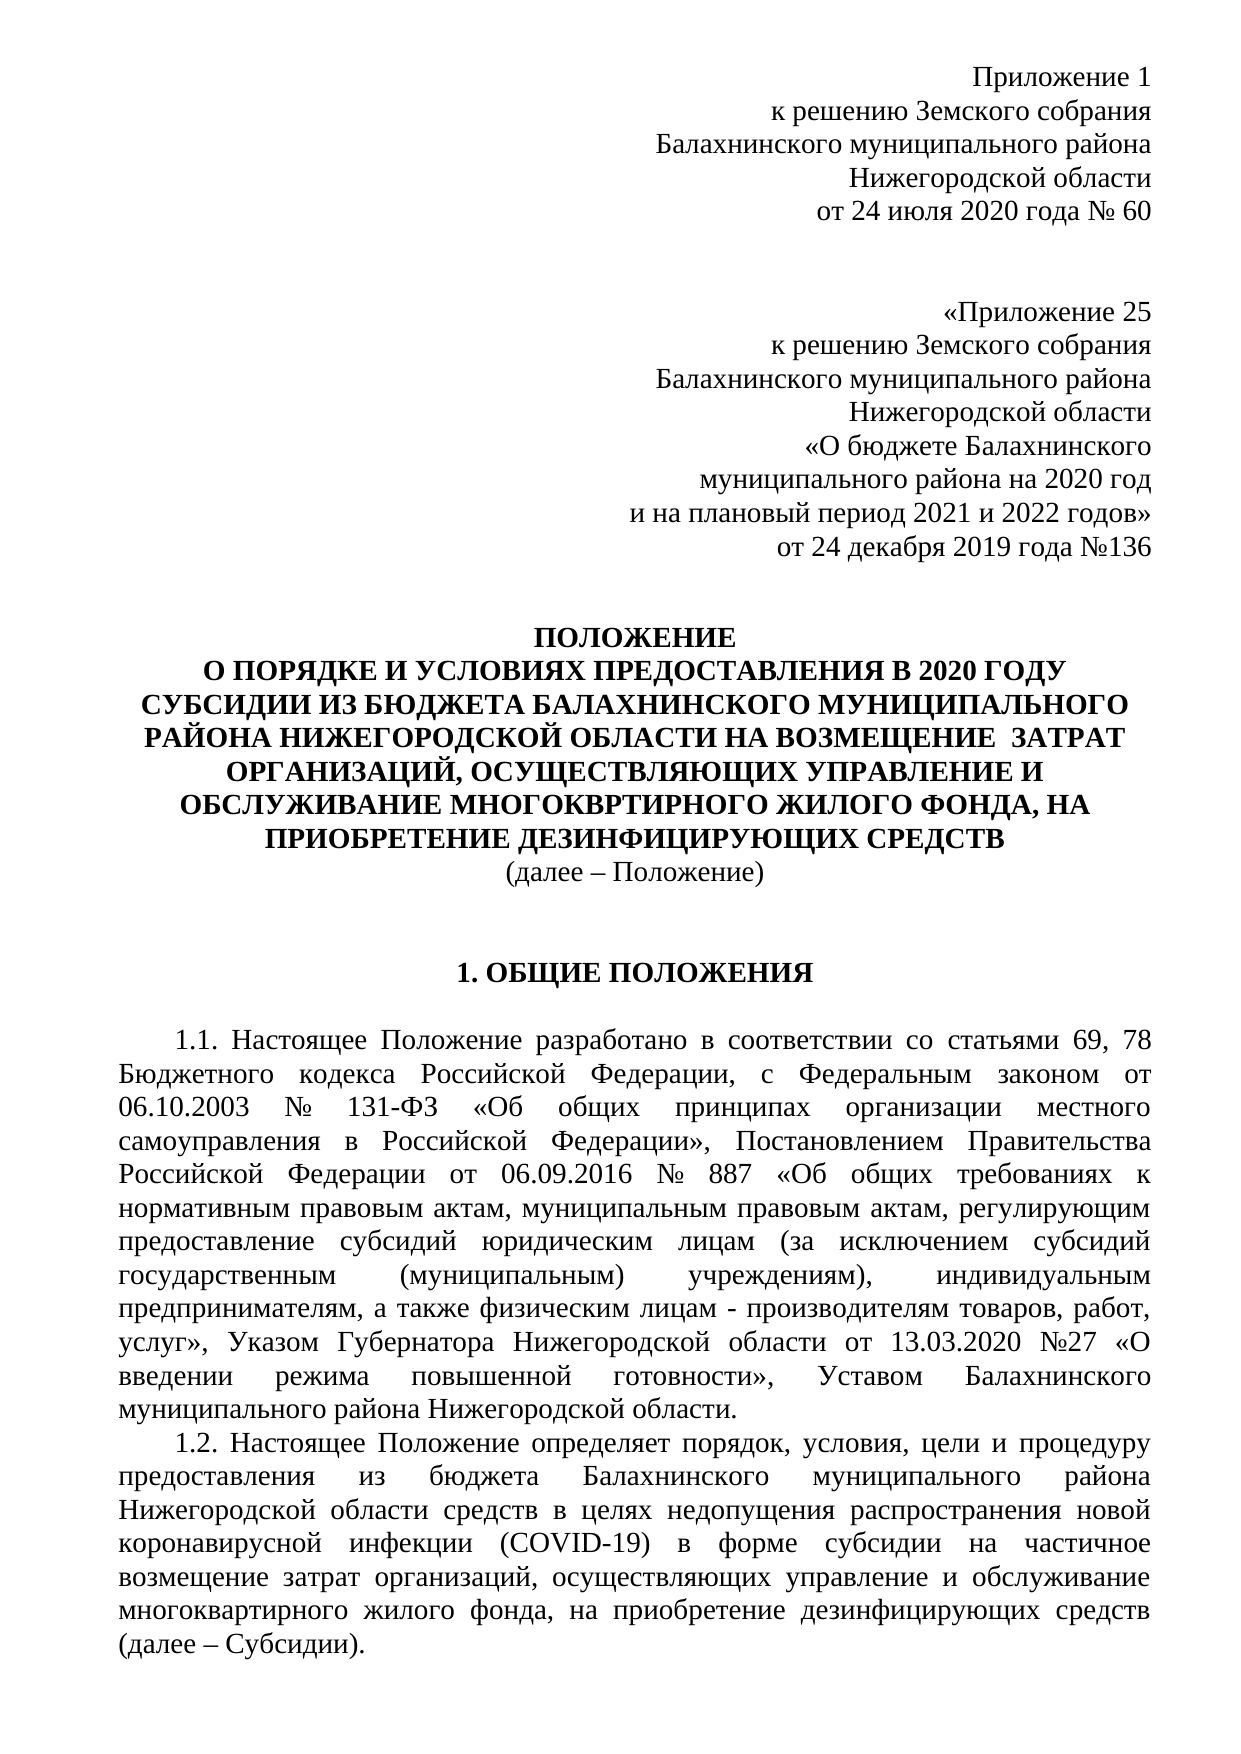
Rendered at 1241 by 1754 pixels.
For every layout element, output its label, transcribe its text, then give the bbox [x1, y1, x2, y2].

text 1. ОБЩИЕ ПОЛОЖЕНИЯ [118, 955, 1152, 989]
text 1.1. Настоящее Положение разработано в соответствии со статьями 69, 78 Бюджетного кодекса Российской Федерации, с Федеральным законом от 06.10.2003 № 131-ФЗ «Об общих принципах организации местного самоуправления в Российской Федерации», Постановлением Правительства Российской Федерации от 06.09.2016 № 887 «Об общих требованиях к нормативным правовым актам, муниципальным правовым актам, регулирующим предоставление субсидий юридическим лицам (за исключением субсидий государственным (муниципальным) учреждениям), индивидуальным предпринимателям, а также физическим лицам - производителям товаров, работ, услуг», Указом Губернатора Нижегородской области от 13.03.2020 №27 «О введении режима повышенной готовности», Уставом Балахнинского муниципального района Нижегородской области. [118, 1022, 1152, 1425]
text Нижегородской области [118, 160, 1152, 193]
text Балахнинского муниципального района [118, 126, 1152, 160]
text СУБСИДИИ ИЗ БЮДЖЕТА БАЛАХНИНСКОГО МУНИЦИПАЛЬНОГО РАЙОНА НИЖЕГОРОДСКОЙ ОБЛАСТИ НА ВОЗМЕЩЕНИЕ ЗАТРАТ ОРГАНИЗАЦИЙ, ОСУЩЕСТВЛЯЮЩИХ УПРАВЛЕНИЕ И ОБСЛУЖИВАНИЕ МНОГОКВРТИРНОГО ЖИЛОГО ФОНДА, НА ПРИОБРЕТЕНИЕ ДЕЗИНФИЦИРУЮЩИХ СРЕДСТВ [118, 687, 1152, 854]
text ПОЛОЖЕНИЕ [118, 620, 1152, 653]
text Нижегородской области [118, 394, 1152, 428]
text и на плановый период 2021 и 2022 годов» [118, 495, 1152, 529]
text «О бюджете Балахнинского [118, 428, 1152, 462]
text Балахнинского муниципального района [118, 361, 1152, 394]
text муниципального района на 2020 год [118, 462, 1152, 495]
text О ПОРЯДКЕ И УСЛОВИЯХ ПРЕДОСТАВЛЕНИЯ В 2020 ГОДУ [118, 653, 1152, 687]
text от 24 декабря 2019 года №136 [118, 529, 1152, 562]
text к решению Земского собрания [118, 327, 1152, 361]
text Приложение 1 [118, 59, 1152, 93]
text к решению Земского собрания [118, 93, 1152, 126]
text «Приложение 25 [118, 294, 1152, 327]
text (далее – Положение) [118, 854, 1152, 888]
text 1.2. Настоящее Положение определяет порядок, условия, цели и процедуру предоставления из бюджета Балахнинского муниципального района Нижегородской области средств в целях недопущения распространения новой коронавирусной инфекции (COVID-19) в форме субсидии на частичное возмещение затрат организаций, осуществляющих управление и обслуживание многоквартирного жилого фонда, на приобретение дезинфицирующих средств (далее – Субсидии). [118, 1425, 1152, 1659]
text от 24 июля 2020 года № 60 [118, 193, 1152, 227]
